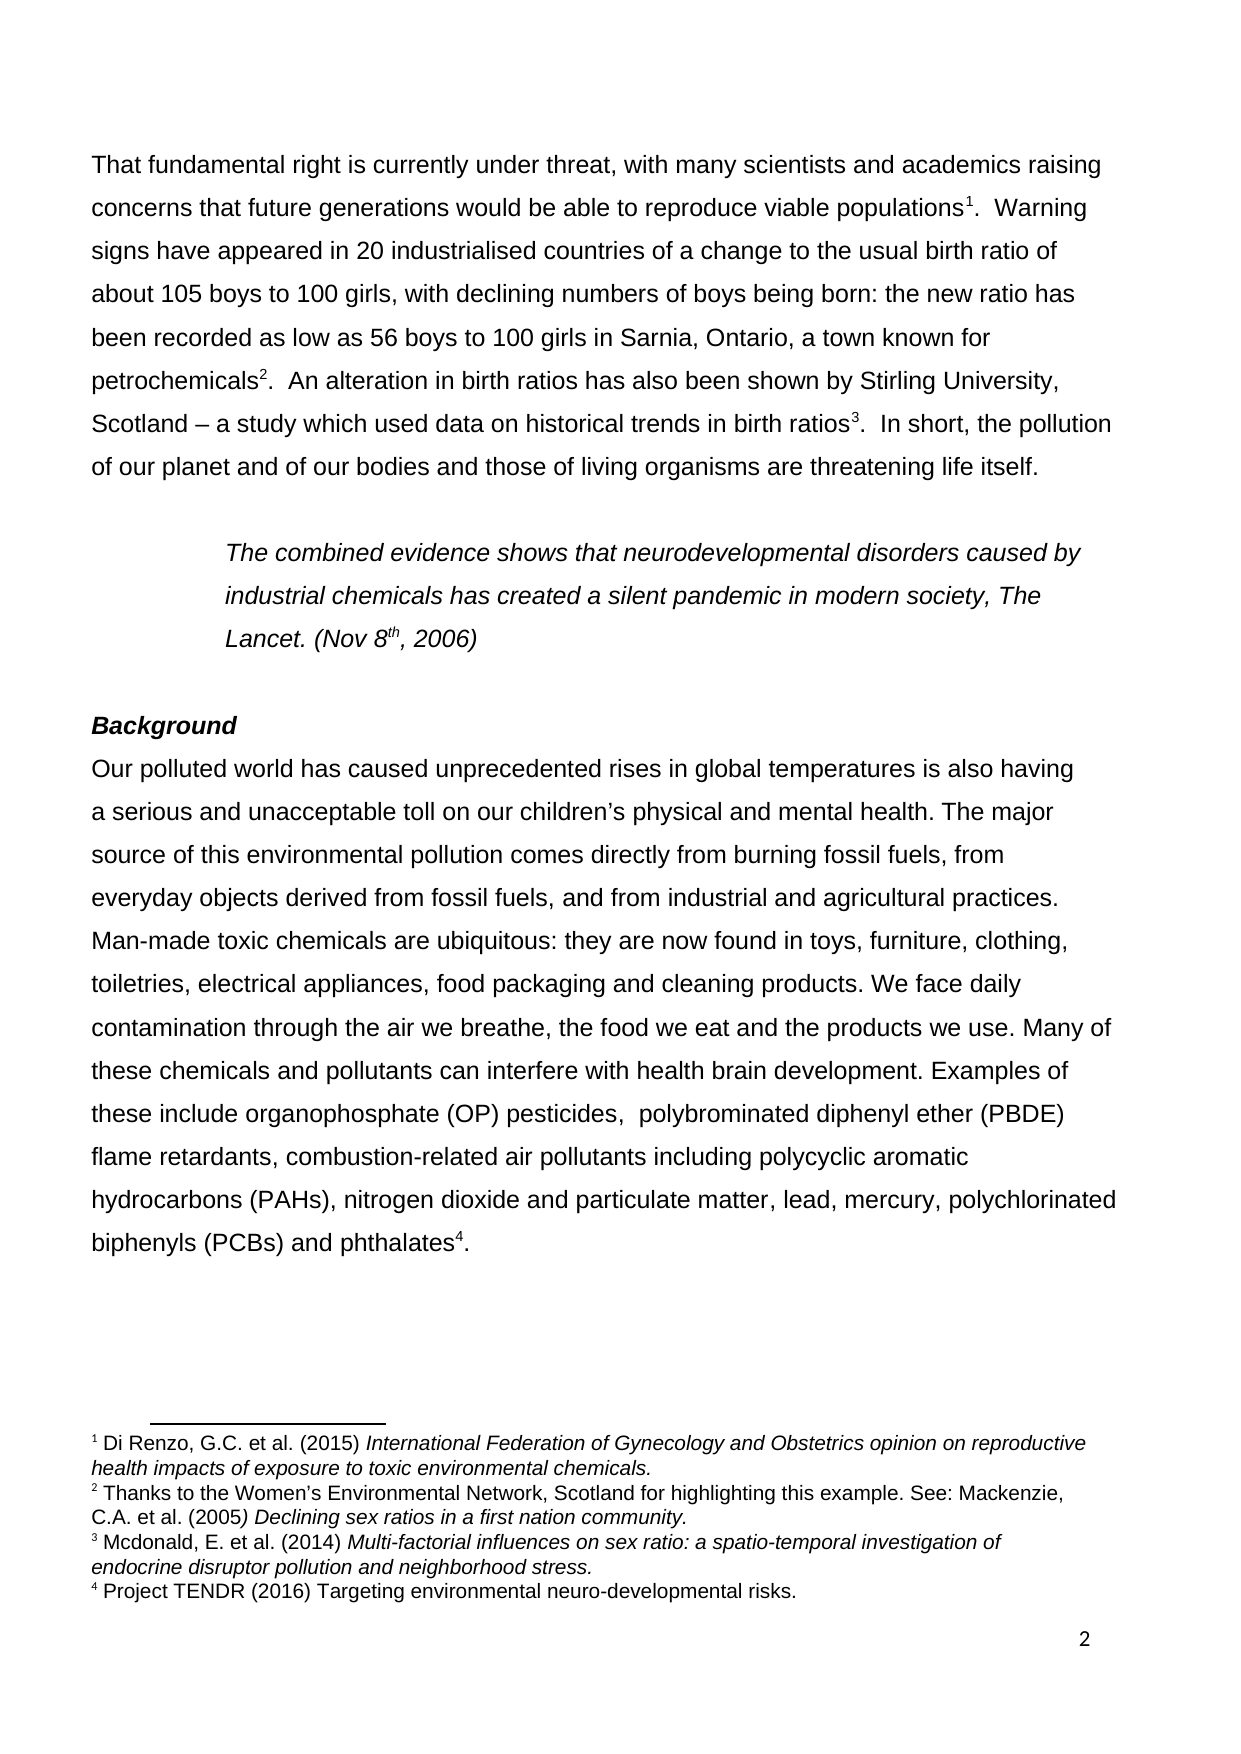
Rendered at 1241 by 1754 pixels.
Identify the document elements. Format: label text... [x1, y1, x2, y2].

text Background [91, 711, 1090, 739]
text That fundamental right is currently under threat, with many scientists and academics raising concerns that future generations would be able to reproduce viable populations. Warning signs have appeared in 20 industrialised countries of a change to the usual birth ratio of about 105 boys to 100 girls, with declining numbers of boys being born: the new ratio has been recorded as low as 56 boys to 100 girls in Sarnia, Ontario, a town known for petrochemicals. An alteration in birth ratios has also been shown by Stirling University, Scotland – a study which used data on historical trends in birth ratios. In short, the pollution of our planet and of our bodies and those of living organisms are threatening life itself. [91, 150, 1124, 481]
text The combined evidence shows that neurodevelopmental disorders caused by industrial chemicals has created a silent pandemic in modern society, The Lancet. (Nov 8th, 2006) [225, 538, 1090, 653]
text Our polluted world has caused unprecedented rises in global temperatures is also having a serious and unacceptable toll on our children’s physical and mental health. The major source of this environmental pollution comes directly from burning fossil fuels, from everyday objects derived from fossil fuels, and from industrial and agricultural practices. [91, 754, 1090, 912]
text Man-made toxic chemicals are ubiquitous: they are now found in toys, furniture, clothing, toiletries, electrical appliances, food packaging and cleaning products. We face daily contamination through the air we breathe, the food we eat and the products we use. Many of these chemicals and pollutants can interfere with health brain development. Examples of these include organophosphate (OP) pesticides, polybrominated diphenyl ether (PBDE) flame retardants, combustion-related air pollutants including polycyclic aromatic hydrocarbons (PAHs), nitrogen dioxide and particulate matter, lead, mercury, polychlorinated biphenyls (PCBs) and phthalates. [91, 926, 1124, 1257]
